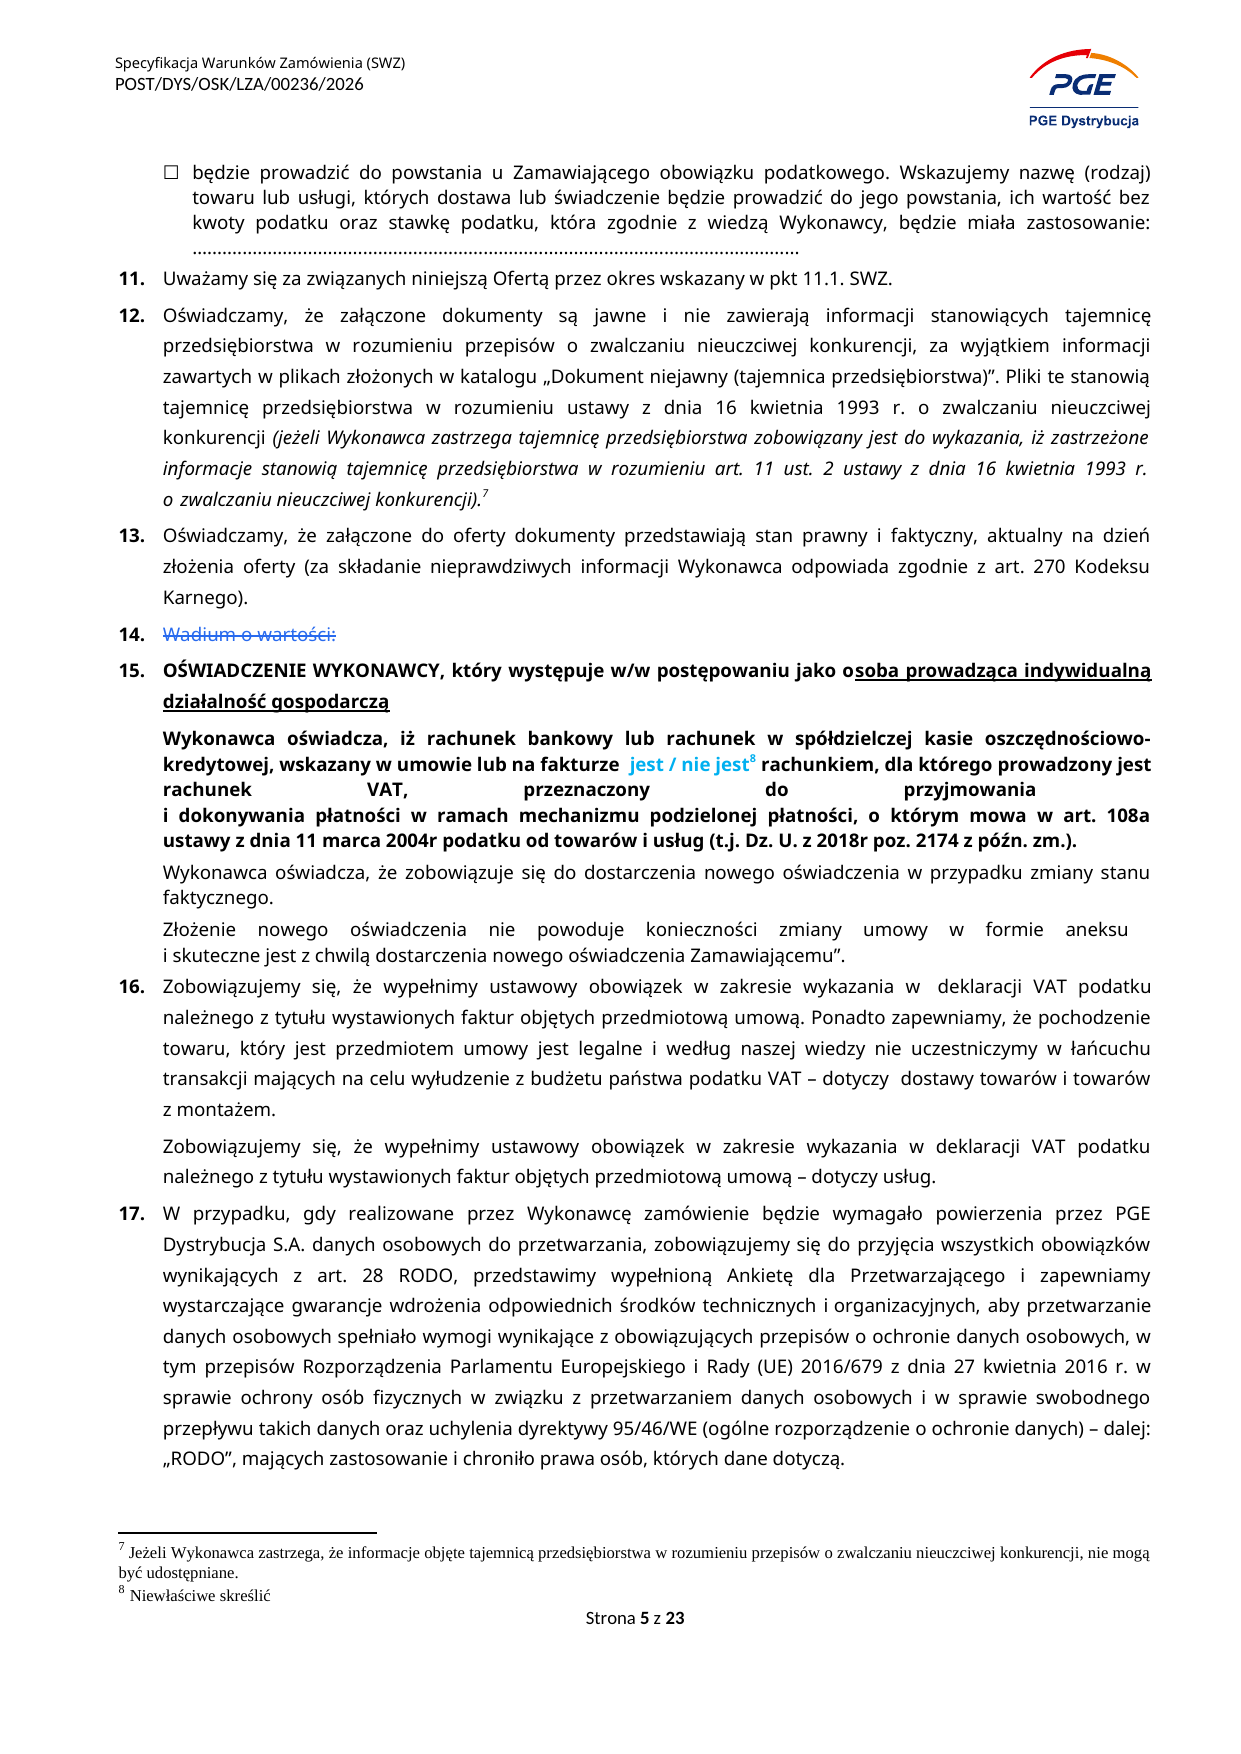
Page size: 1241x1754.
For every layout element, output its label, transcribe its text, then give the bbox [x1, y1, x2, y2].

list Wadium o wartości: [118, 621, 1152, 646]
list W przypadku, gdy realizowane przez Wykonawcę zamówienie będzie wymagało powierzenia przez PGE Dystrybucja S.A. danych osobowych do przetwarzania, zobowiązujemy się do przyjęcia wszystkich obowiązków wynikających z art. 28 RODO, przedstawimy wypełnioną Ankietę dla Przetwarzającego i zapewniamy wystarczające gwarancje wdrożenia odpowiednich środków technicznych i organizacyjnych, aby przetwarzanie danych osobowych spełniało wymogi wynikające z obowiązujących przepisów o ochronie danych osobowych, w tym przepisów Rozporządzenia Parlamentu Europejskiego i Rady (UE) 2016/679 z dnia 27 kwietnia 2016 r. w sprawie ochrony osób fizycznych w związku z przetwarzaniem danych osobowych i w sprawie swobodnego przepływu takich danych oraz uchylenia dyrektywy 95/46/WE (ogólne rozporządzenie o ochronie danych) – dalej: „RODO”, mających zastosowanie i chroniło prawa osób, których dane dotyczą. [118, 1201, 1152, 1471]
text Wykonawca oświadcza, że zobowiązuje się do dostarczenia nowego oświadczenia w przypadku zmiany stanu faktycznego. [163, 859, 1152, 910]
text ☐ będzie prowadzić do powstania u Zamawiającego obowiązku podatkowego. Wskazujemy nazwę (rodzaj) towaru lub usługi, których dostawa lub świadczenie będzie prowadzić do jego powstania, ich wartość bez kwoty podatku oraz stawkę podatku, która zgodnie z wiedzą Wykonawcy, będzie miała zastosowanie: …...................................................................................................................... [163, 159, 1152, 259]
list OŚWIADCZENIE WYKONAWCY, który występuje w/w postępowaniu jako osoba prowadząca indywidualną działalność gospodarczą [118, 658, 1152, 714]
list Oświadczamy, że załączone dokumenty są jawne i nie zawierają informacji stanowiących tajemnicę przedsiębiorstwa w rozumieniu przepisów o zwalczaniu nieuczciwej konkurencji, za wyjątkiem informacji zawartych w plikach złożonych w katalogu „Dokument niejawny (tajemnica przedsiębiorstwa)”. Pliki te stanowią tajemnicę przedsiębiorstwa w rozumieniu ustawy z dnia 16 kwietnia 1993 r. o zwalczaniu nieuczciwej konkurencji (jeżeli Wykonawca zastrzega tajemnicę przedsiębiorstwa zobowiązany jest do wykazania, iż zastrzeżone informacje stanowią tajemnicę przedsiębiorstwa w rozumieniu art. 11 ust. 2 ustawy z dnia 16 kwietnia 1993 r. o zwalczaniu nieuczciwej konkurencji). [118, 302, 1152, 511]
list Zobowiązujemy się, że wypełnimy ustawowy obowiązek w zakresie wykazania w deklaracji VAT podatku należnego z tytułu wystawionych faktur objętych przedmiotową umową. Ponadto zapewniamy, że pochodzenie towaru, który jest przedmiotem umowy jest legalne i według naszej wiedzy nie uczestniczymy w łańcuchu transakcji mających na celu wyłudzenie z budżetu państwa podatku VAT – dotyczy dostawy towarów i towarów z montażem. [118, 974, 1152, 1122]
text Zobowiązujemy się, że wypełnimy ustawowy obowiązek w zakresie wykazania w deklaracji VAT podatku należnego z tytułu wystawionych faktur objętych przedmiotową umową – dotyczy usług. [163, 1133, 1152, 1189]
text Złożenie nowego oświadczenia nie powoduje konieczności zmiany umowy w formie aneksu i skuteczne jest z chwilą dostarczenia nowego oświadczenia Zamawiającemu”. [163, 916, 1152, 967]
list Oświadczamy, że załączone do oferty dokumenty przedstawiają stan prawny i faktyczny, aktualny na dzień złożenia oferty (za składanie nieprawdziwych informacji Wykonawca odpowiada zgodnie z art. 270 Kodeksu Karnego). [118, 523, 1152, 609]
text Wykonawca oświadcza, iż rachunek bankowy lub rachunek w spółdzielczej kasie oszczędnościowo-kredytowej, wskazany w umowie lub na fakturze jest / nie jest rachunkiem, dla którego prowadzony jest rachunek VAT, przeznaczony do przyjmowania i dokonywania płatności w ramach mechanizmu podzielonej płatności, o którym mowa w art. 108a ustawy z dnia 11 marca 2004r podatku od towarów i usług (t.j. Dz. U. z 2018r poz. 2174 z późn. zm.). [163, 725, 1152, 853]
list Uważamy się za związanych niniejszą Ofertą przez okres wskazany w pkt 11.1. SWZ. [118, 265, 1152, 291]
